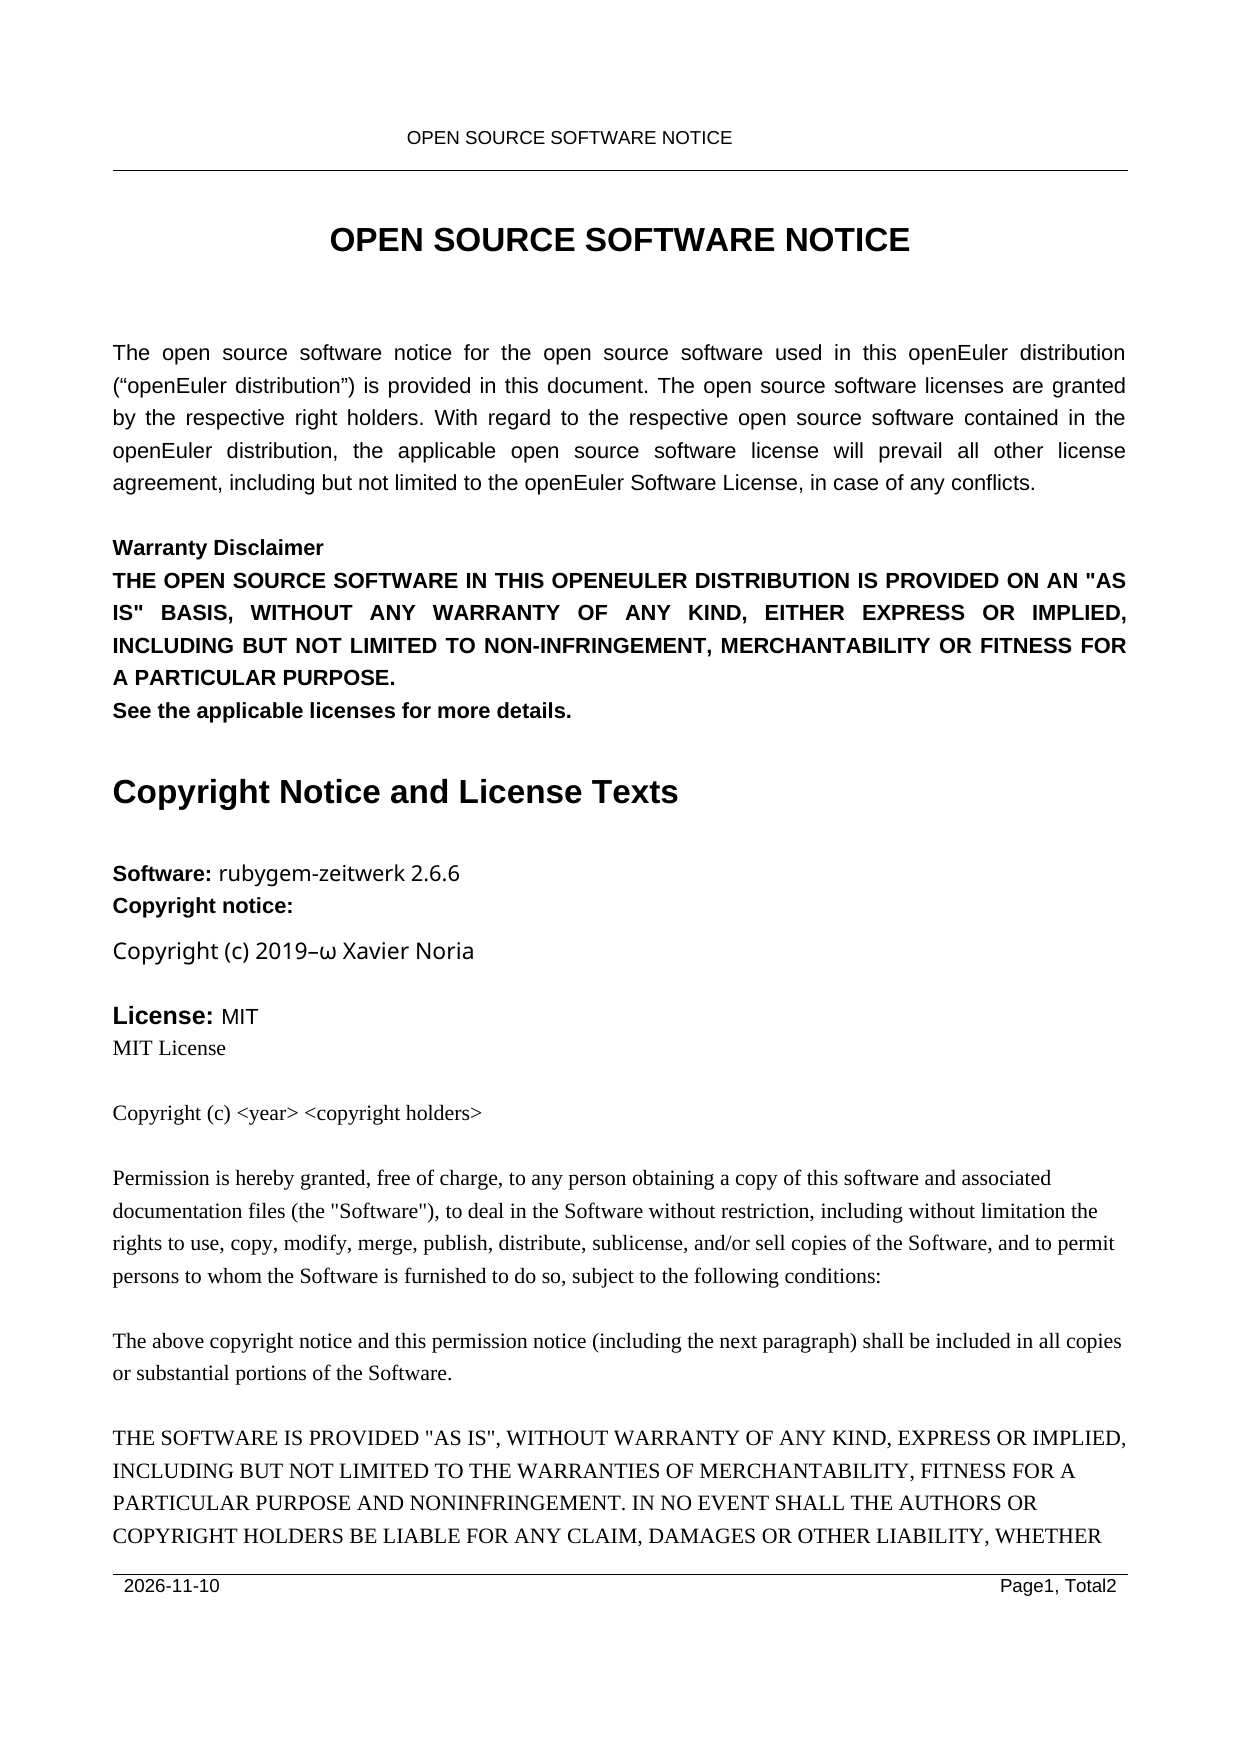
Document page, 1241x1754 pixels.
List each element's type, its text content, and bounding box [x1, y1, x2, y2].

text Copyright (c) 2019–ω Xavier Noria [112, 934, 1128, 999]
text OPEN SOURCE SOFTWARE NOTICE [112, 206, 1128, 271]
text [112, 1031, 1128, 1551]
text Copyright Notice and License Texts [112, 759, 1128, 824]
title Software: rubygem-zeitwerk 2.6.6 [112, 856, 1128, 889]
text The open source software notice for the open source software used in this openEuler distribution (“openEuler distribution”) is provided in this document. The open source software licenses are granted by the respective right holders. With regard to the respective open source software contained in the openEuler distribution, the applicable open source software license will prevail all other license agreement, including but not limited to the openEuler Software License, in case of any conflicts. [112, 336, 1128, 499]
text THE OPEN SOURCE SOFTWARE IN THIS OPENEULER DISTRIBUTION IS PROVIDED ON AN "AS IS" BASIS, WITHOUT ANY WARRANTY OF ANY KIND, EITHER EXPRESS OR IMPLIED, INCLUDING BUT NOT LIMITED TO NON-INFRINGEMENT, MERCHANTABILITY OR FITNESS FOR A PARTICULAR PURPOSE. See the applicable licenses for more details. [112, 564, 1128, 726]
text Warranty Disclaimer [112, 531, 1128, 564]
text Copyright notice: [112, 889, 1128, 921]
text License: MIT [112, 999, 1128, 1031]
